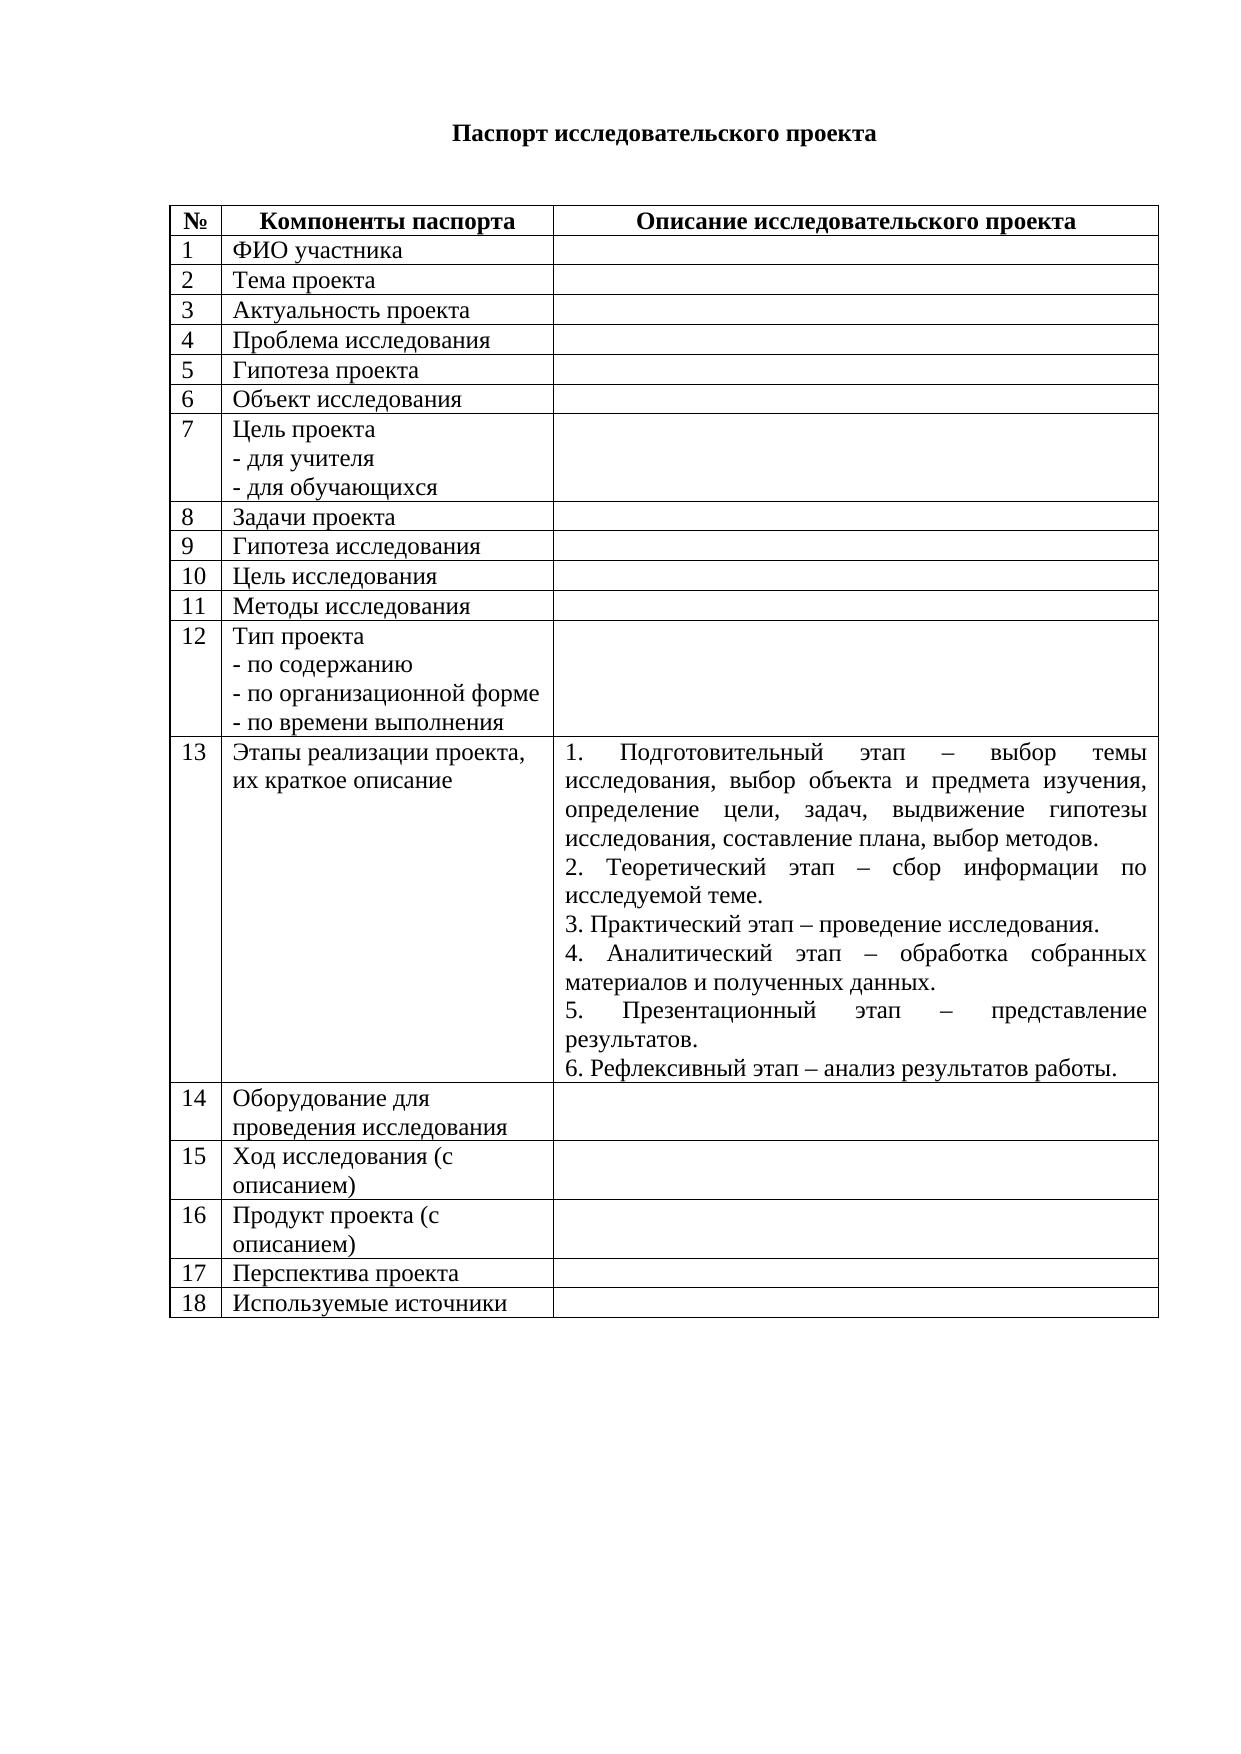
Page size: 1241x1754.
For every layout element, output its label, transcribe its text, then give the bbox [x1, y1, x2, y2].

table_cell [554, 531, 1158, 560]
table_cell [554, 325, 1158, 354]
table_cell [554, 355, 1158, 383]
table_cell Задачи проекта [222, 502, 553, 530]
table_header Описание исследовательского проекта [554, 206, 1158, 234]
table_cell Ход исследования (с описанием) [222, 1141, 553, 1199]
table_cell [554, 1259, 1158, 1287]
table_cell Методы исследования [222, 591, 553, 620]
table_cell Цель исследования [222, 561, 553, 590]
table_cell Гипотеза исследования [222, 531, 553, 560]
table_cell [554, 236, 1158, 264]
table_cell 4 [171, 325, 221, 354]
table_cell 3 [171, 295, 221, 324]
table_cell [554, 561, 1158, 590]
table_cell [554, 385, 1158, 413]
table_cell 5 [171, 355, 221, 383]
table_cell Актуальность проекта [222, 295, 553, 324]
table_cell 2 [171, 265, 221, 294]
table_cell 16 [171, 1200, 221, 1257]
table_cell Оборудование для проведения исследования [222, 1083, 553, 1140]
table_cell [554, 1141, 1158, 1199]
table_cell 14 [171, 1083, 221, 1140]
table_cell 12 [171, 621, 221, 736]
table_cell 17 [171, 1259, 221, 1287]
table_cell Тип проекта - по содержанию - по организационной форме - по времени выполнения [222, 621, 553, 736]
table_cell 1 [171, 236, 221, 264]
table_cell Объект исследования [222, 385, 553, 413]
table_cell 7 [171, 414, 221, 501]
table_header № [171, 206, 221, 234]
table_cell 6 [171, 385, 221, 413]
table_cell 1. Подготовительный этап – выбор темы исследования, выбор объекта и предмета изучения, определение цели, задач, выдвижение гипотезы исследования, составление плана, выбор методов. 2. Теоретический этап – сбор информации по исследуемой теме. 3. Практический этап – проведение исследования. 4. Аналитический этап – обработка собранных материалов и полученных данных. 5. Презентационный этап – представление результатов. 6. Рефлексивный этап – анализ результатов работы. [554, 737, 1158, 1082]
table_cell [554, 414, 1158, 501]
table_cell Цель проекта - для учителя - для обучающихся [222, 414, 553, 501]
table_cell 8 [171, 502, 221, 530]
table_cell 18 [171, 1288, 221, 1317]
table_cell [554, 1200, 1158, 1257]
table_cell [554, 591, 1158, 620]
table_cell Гипотеза проекта [222, 355, 553, 383]
table_cell 11 [171, 591, 221, 620]
table_cell [554, 295, 1158, 324]
table_cell Используемые источники [222, 1288, 553, 1317]
table_cell [554, 621, 1158, 736]
table_cell 10 [171, 561, 221, 590]
table_cell Проблема исследования [222, 325, 553, 354]
table_cell [554, 1083, 1158, 1140]
table_cell 13 [171, 737, 221, 1082]
table_cell 9 [171, 531, 221, 560]
text Паспорт исследовательского проекта [177, 118, 1152, 147]
table_cell [554, 502, 1158, 530]
table_cell Этапы реализации проекта, их краткое описание [222, 737, 553, 1082]
table_cell Перспектива проекта [222, 1259, 553, 1287]
table_cell ФИО участника [222, 236, 553, 264]
table_cell [554, 265, 1158, 294]
table_cell 15 [171, 1141, 221, 1199]
table_cell Тема проекта [222, 265, 553, 294]
table_cell Продукт проекта (с описанием) [222, 1200, 553, 1257]
table_cell [554, 1288, 1158, 1317]
table_header Компоненты паспорта [222, 206, 553, 234]
